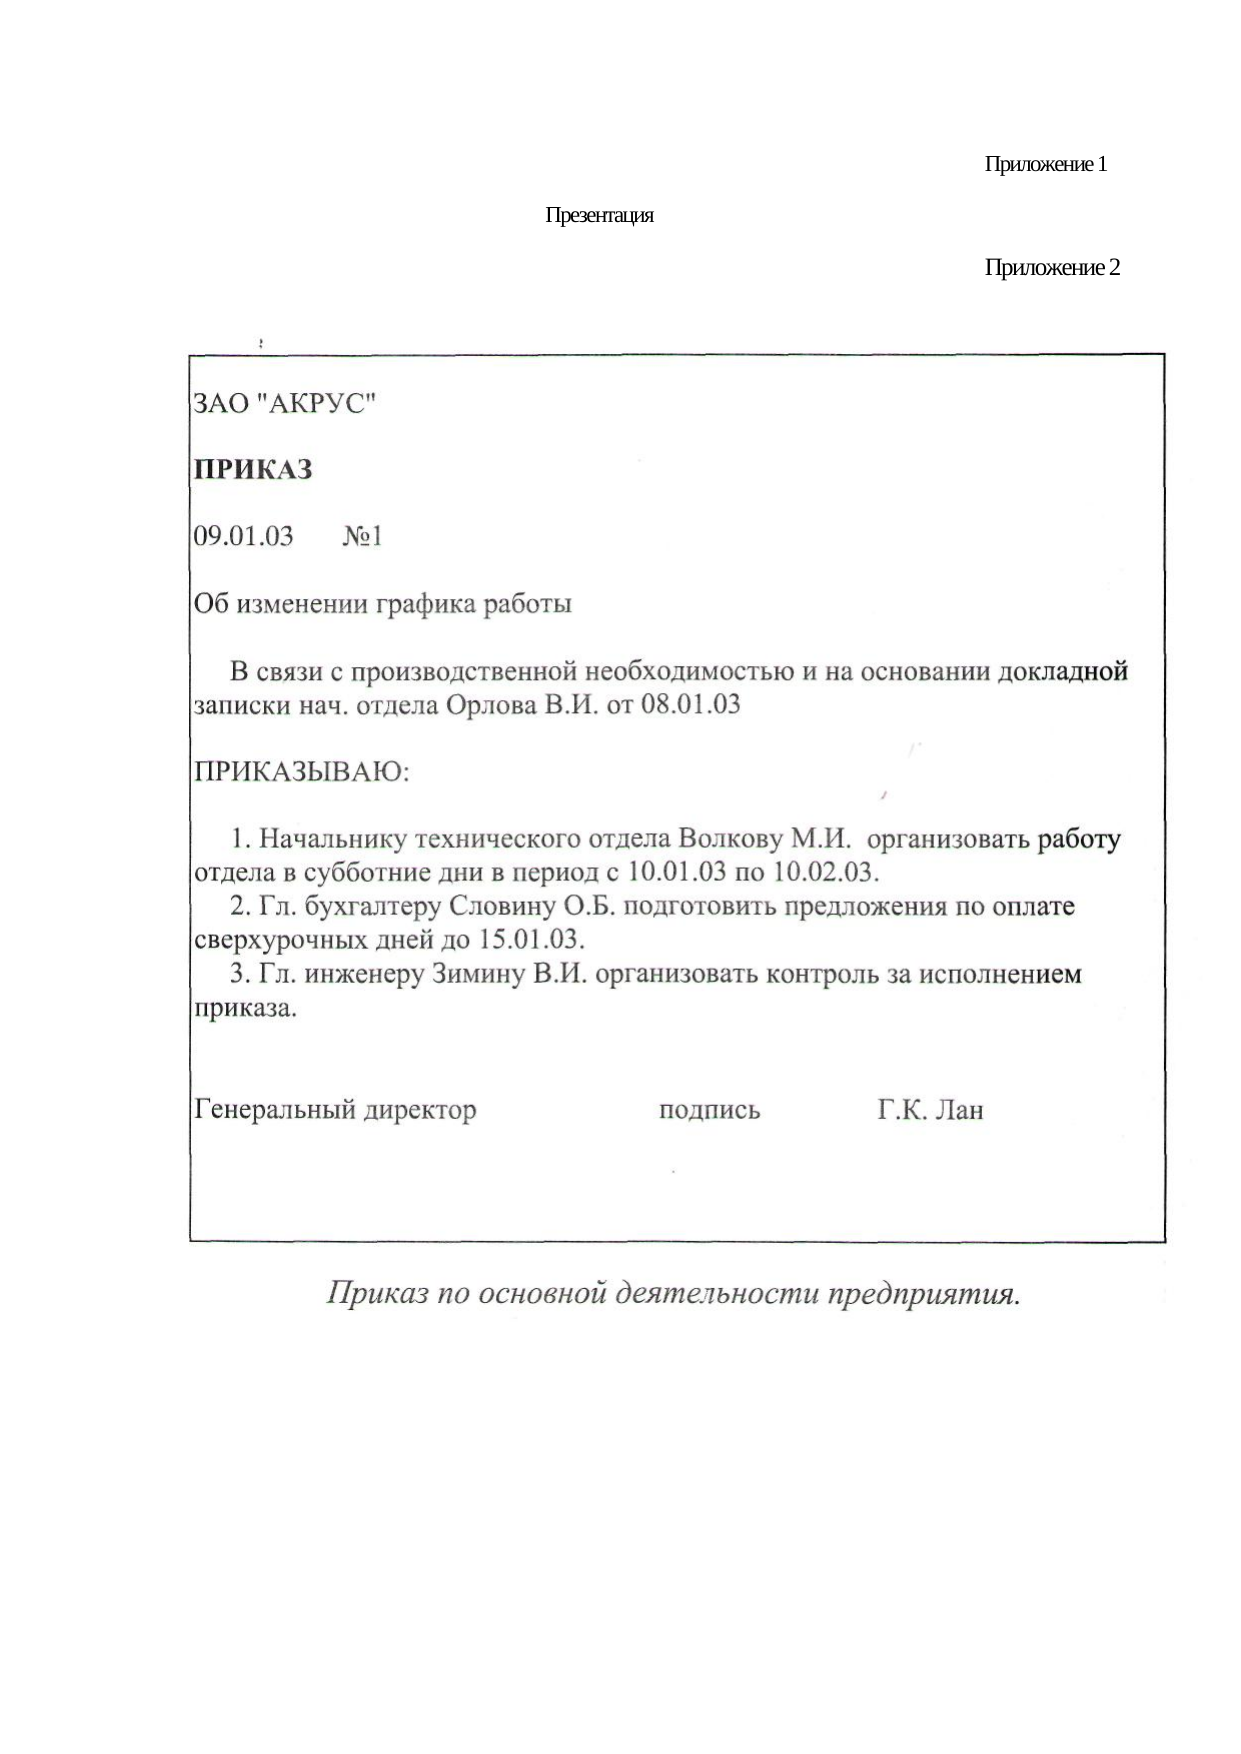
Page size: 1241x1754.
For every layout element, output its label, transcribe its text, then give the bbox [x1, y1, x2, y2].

text Приложение 1 [984, 150, 1201, 176]
text Презентация [0, 201, 1201, 227]
picture [173, 334, 1203, 1326]
text Приложение 2 [984, 252, 1201, 281]
